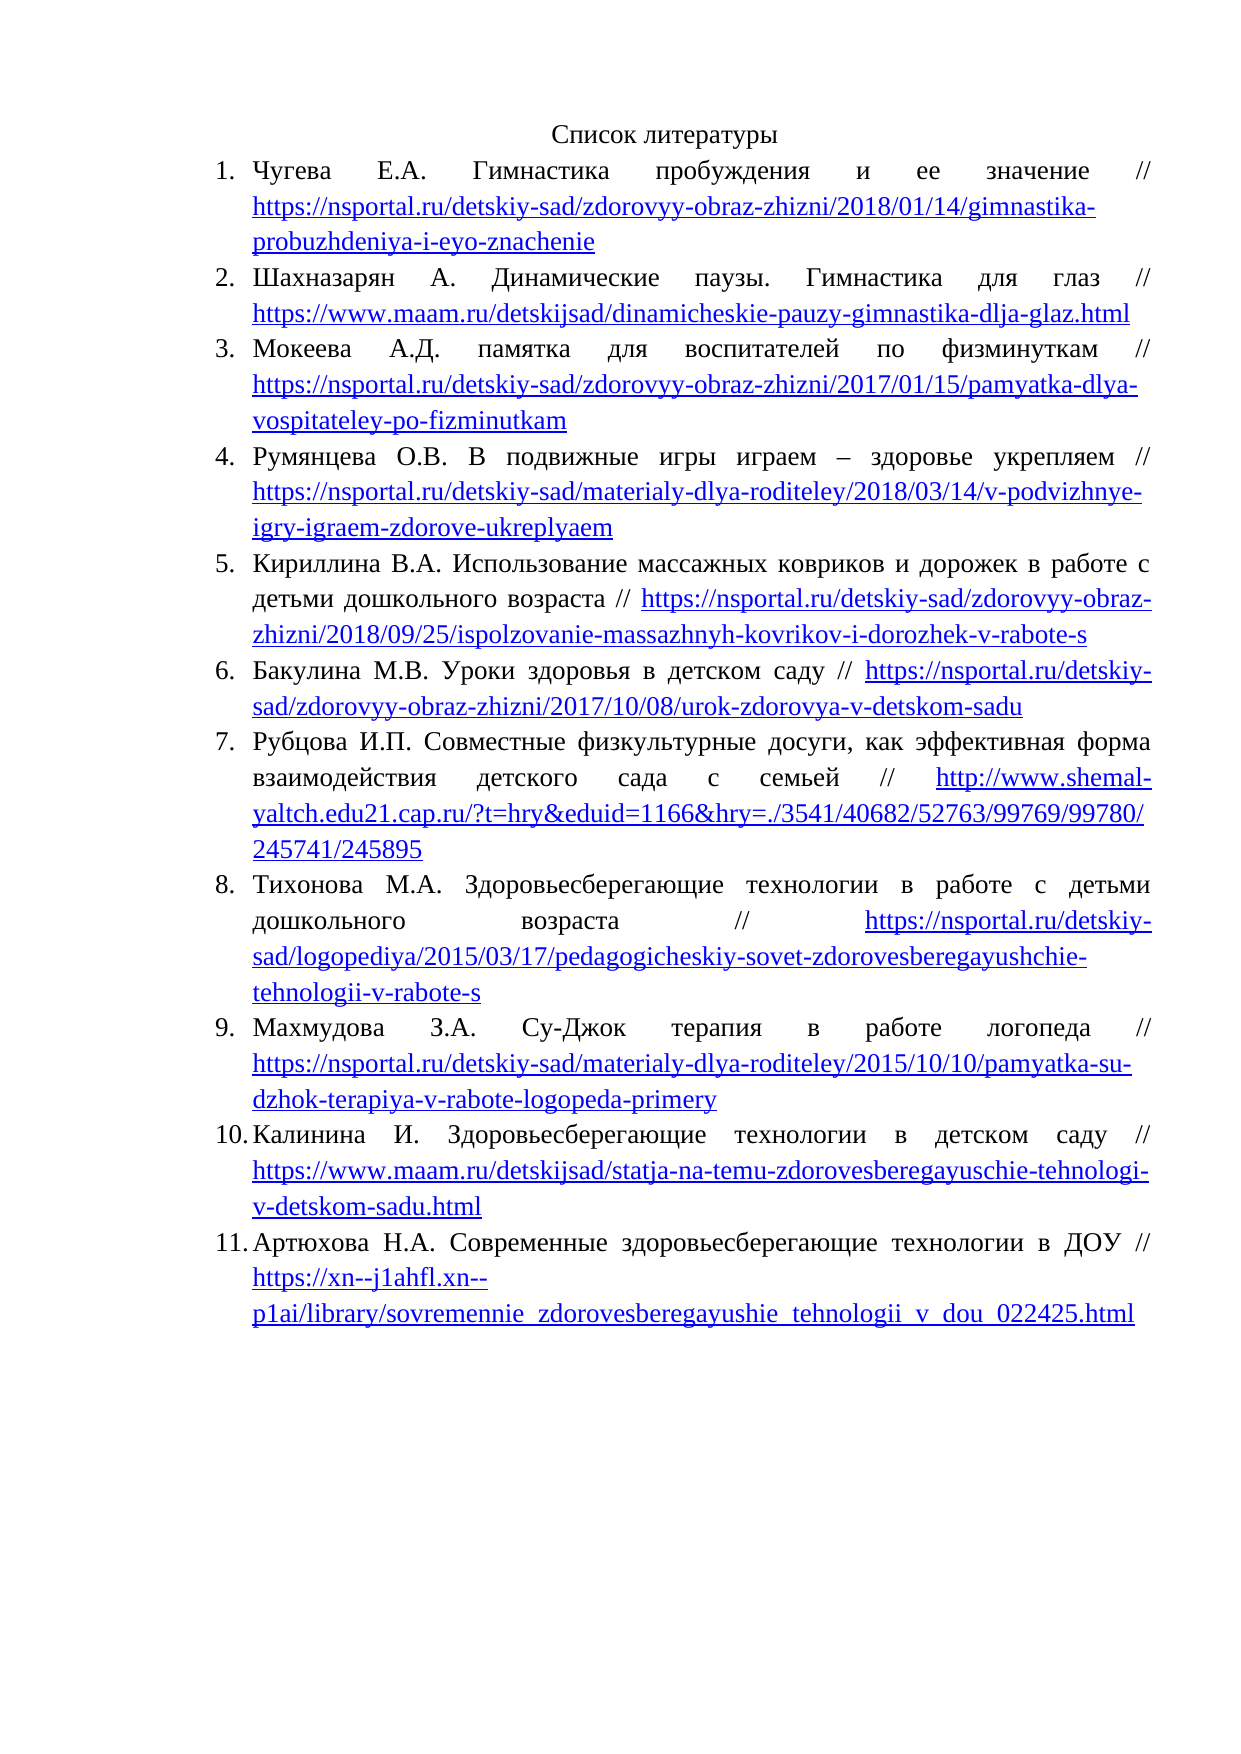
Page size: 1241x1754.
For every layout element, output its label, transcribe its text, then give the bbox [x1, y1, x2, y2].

text Список литературы [177, 118, 1152, 149]
list Рубцова И.П. Совместные физкультурные досуги, как эффективная форма взаимодействия детского сада с семьей // http://www.shemal-yaltch.edu21.cap.ru/?t=hry&eduid=1166&hry=./3541/40682/52763/99769/99780/245741/245895 [215, 726, 1152, 864]
list Артюхова Н.А. Современные здоровьесберегающие технологии в ДОУ // https://xn--j1ahfl.xn--p1ai/library/sovremennie_zdorovesberegayushie_tehnologii_v_dou_022425.html [215, 1226, 1152, 1328]
list Шахназарян А. Динамические паузы. Гимнастика для глаз // https://www.maam.ru/detskijsad/dinamicheskie-pauzy-gimnastika-dlja-glaz.html [215, 261, 1152, 328]
list Мокеева А.Д. памятка для воспитателей по физминуткам // https://nsportal.ru/detskiy-sad/zdorovyy-obraz-zhizni/2017/01/15/pamyatka-dlya-vospitateley-po-fizminutkam [215, 332, 1152, 435]
list Чугева Е.А. Гимнастика пробуждения и ее значение // https://nsportal.ru/detskiy-sad/zdorovyy-obraz-zhizni/2018/01/14/gimnastika-probuzhdeniya-i-eyo-znachenie [215, 154, 1152, 256]
list Кириллина В.А. Использование массажных ковриков и дорожек в работе с детьми дошкольного возраста // https://nsportal.ru/detskiy-sad/zdorovyy-obraz-zhizni/2018/09/25/ispolzovanie-massazhnyh-kovrikov-i-dorozhek-v-rabote-s [215, 547, 1152, 649]
list Тихонова М.А. Здоровьесберегающие технологии в работе с детьми дошкольного возраста // https://nsportal.ru/detskiy-sad/logopediya/2015/03/17/pedagogicheskiy-sovet-zdorovesberegayushchie-tehnologii-v-rabote-s [215, 868, 1152, 1007]
list Бакулина М.В. Уроки здоровья в детском саду // https://nsportal.ru/detskiy-sad/zdorovyy-obraz-zhizni/2017/10/08/urok-zdorovya-v-detskom-sadu [215, 654, 1152, 721]
list Румянцева О.В. В подвижные игры играем – здоровье укрепляем // https://nsportal.ru/detskiy-sad/materialy-dlya-roditeley/2018/03/14/v-podvizhnye-igry-igraem-zdorove-ukreplyaem [215, 440, 1152, 542]
list Калинина И. Здоровьесберегающие технологии в детском саду // https://www.maam.ru/detskijsad/statja-na-temu-zdorovesberegayuschie-tehnologi-v-detskom-sadu.html [215, 1118, 1152, 1221]
list Махмудова З.А. Су-Джок терапия в работе логопеда // https://nsportal.ru/detskiy-sad/materialy-dlya-roditeley/2015/10/10/pamyatka-su-dzhok-terapiya-v-rabote-logopeda-primery [215, 1011, 1152, 1114]
